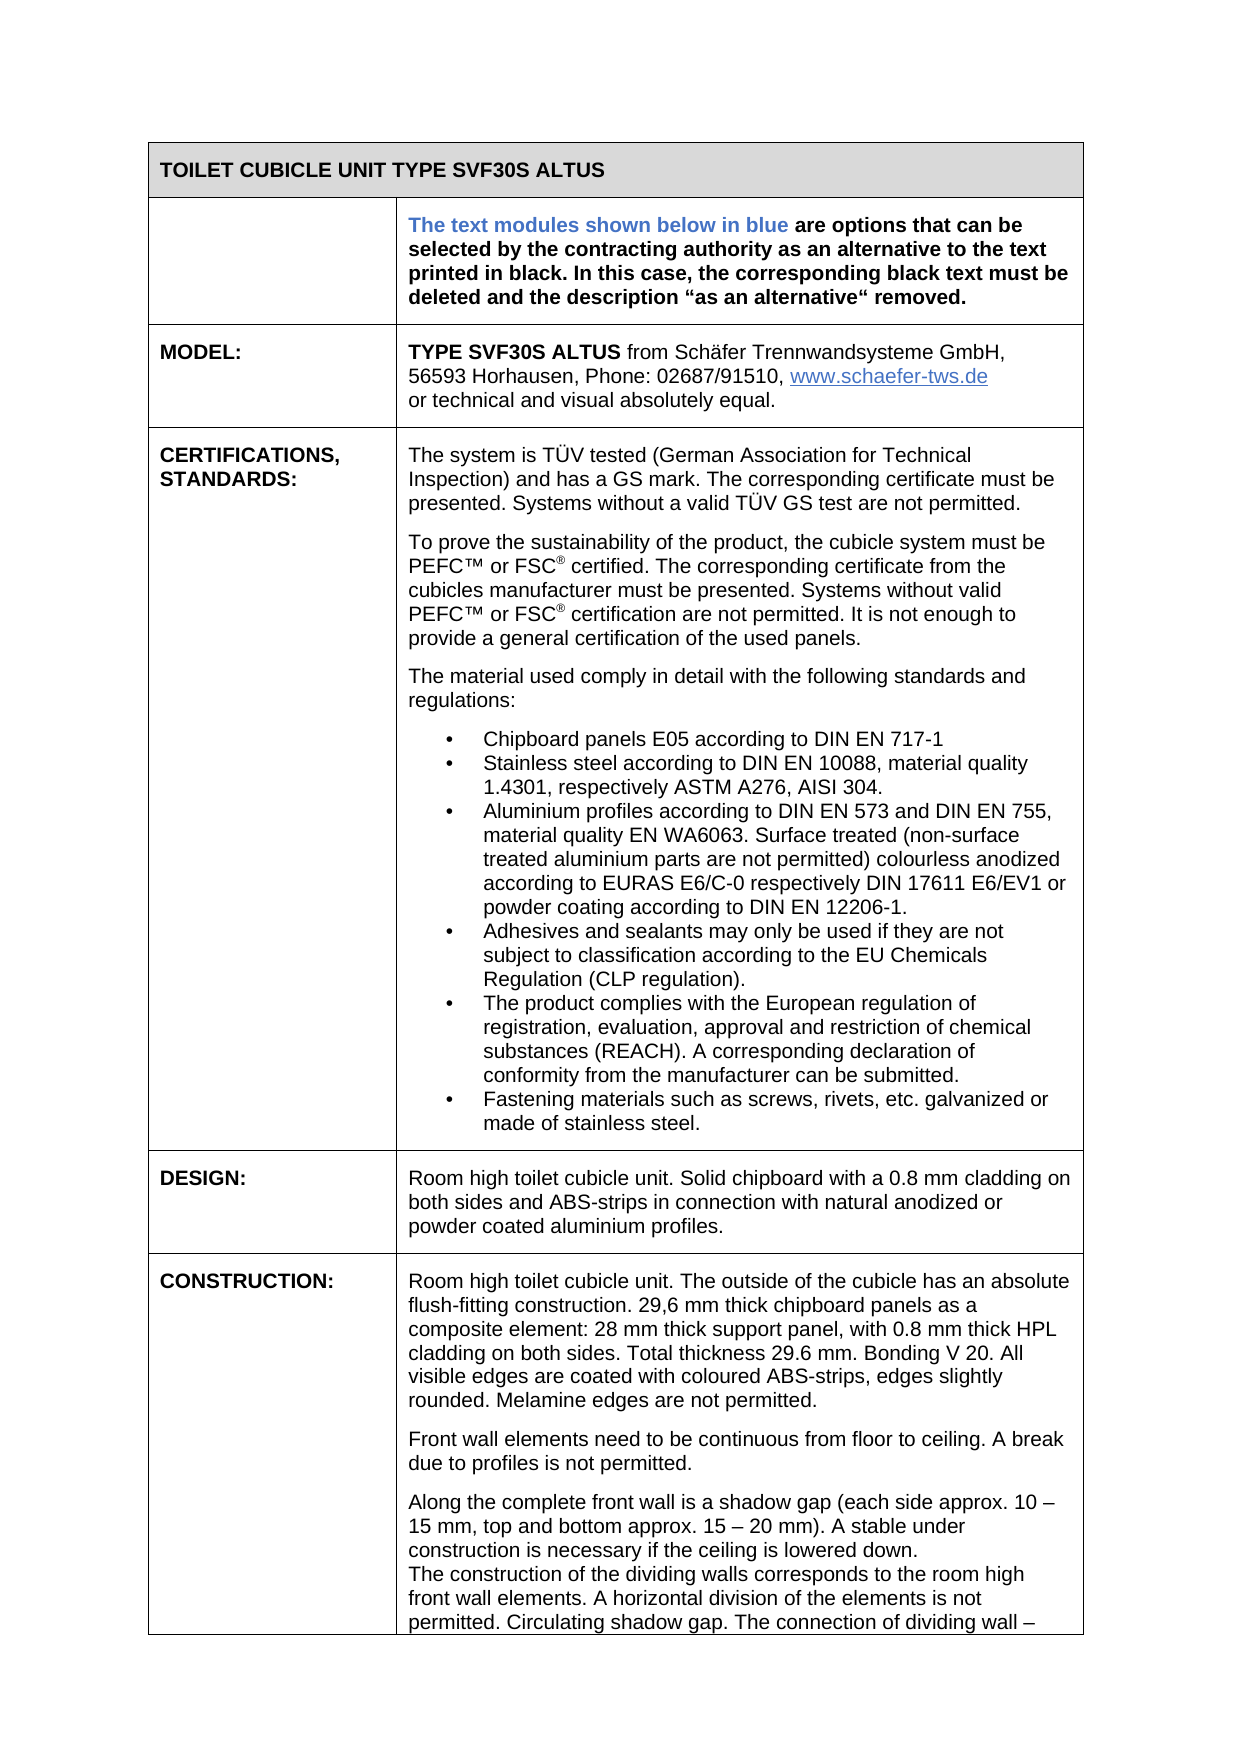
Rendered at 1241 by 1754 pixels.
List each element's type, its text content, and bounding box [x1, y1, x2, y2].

table_cell DESIGN: [149, 1151, 396, 1252]
table_cell The text modules shown below in blue are options that can be selected by the contracting authority as an alternative to the text printed in black. In this case, the corresponding black text must be deleted and the description “as an alternative“ removed. [397, 198, 1083, 324]
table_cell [397, 1254, 1083, 1634]
table_cell [149, 198, 396, 324]
table_cell Room high toilet cubicle unit. Solid chipboard with a 0.8 mm cladding on both sides and ABS-strips in connection with natural anodized or powder coated aluminium profiles. [397, 1151, 1083, 1252]
table_header TOILET CUBICLE UNIT TYPE SVF30S ALTUS [149, 143, 1083, 197]
table_cell The system is TÜV tested (German Association for Technical Inspection) and has a GS mark. The corresponding certificate must be presented. Systems without a valid TÜV GS test are not permitted. To prove the sustainability of the product, the cubicle system must be PEFC™ or FSC® certified. The corresponding certificate from the cubicles manufacturer must be presented. Systems without valid PEFC™ or FSC® certification are not permitted. It is not enough to provide a general certification of the used panels. The material used comply in detail with the following standards and regulations: Chipboard panels E05 according to DIN EN 717-1 Stainless steel according to DIN EN 10088, material quality 1.4301, respectively ASTM A276, AISI 304. Aluminium profiles according to DIN EN 573 and DIN EN 755, material quality EN WA6063. Surface treated (non-surface treated aluminium parts are not permitted) colourless anodized according to EURAS E6/C-0 respectively DIN 17611 E6/EV1 or powder coating according to DIN EN 12206-1. Adhesives and sealants may only be used if they are not subject to classification according to the EU Chemicals Regulation (CLP regulation). The product complies with the European regulation of registration, evaluation, approval and restriction of chemical substances (REACH). A corresponding declaration of conformity from the manufacturer can be submitted. Fastening materials such as screws, rivets, etc. galvanized or made of stainless steel. [397, 428, 1083, 1149]
table_cell TYPE SVF30S ALTUS from Schäfer Trennwandsysteme GmbH, 56593 Horhausen, Phone: 02687/91510, www.schaefer-tws.de or technical and visual absolutely equal. [397, 325, 1083, 427]
table_cell CONSTRUCTION: [149, 1254, 396, 1634]
table_cell MODEL: [149, 325, 396, 427]
table_cell CERTIFICATIONS, STANDARDS: [149, 428, 396, 1149]
